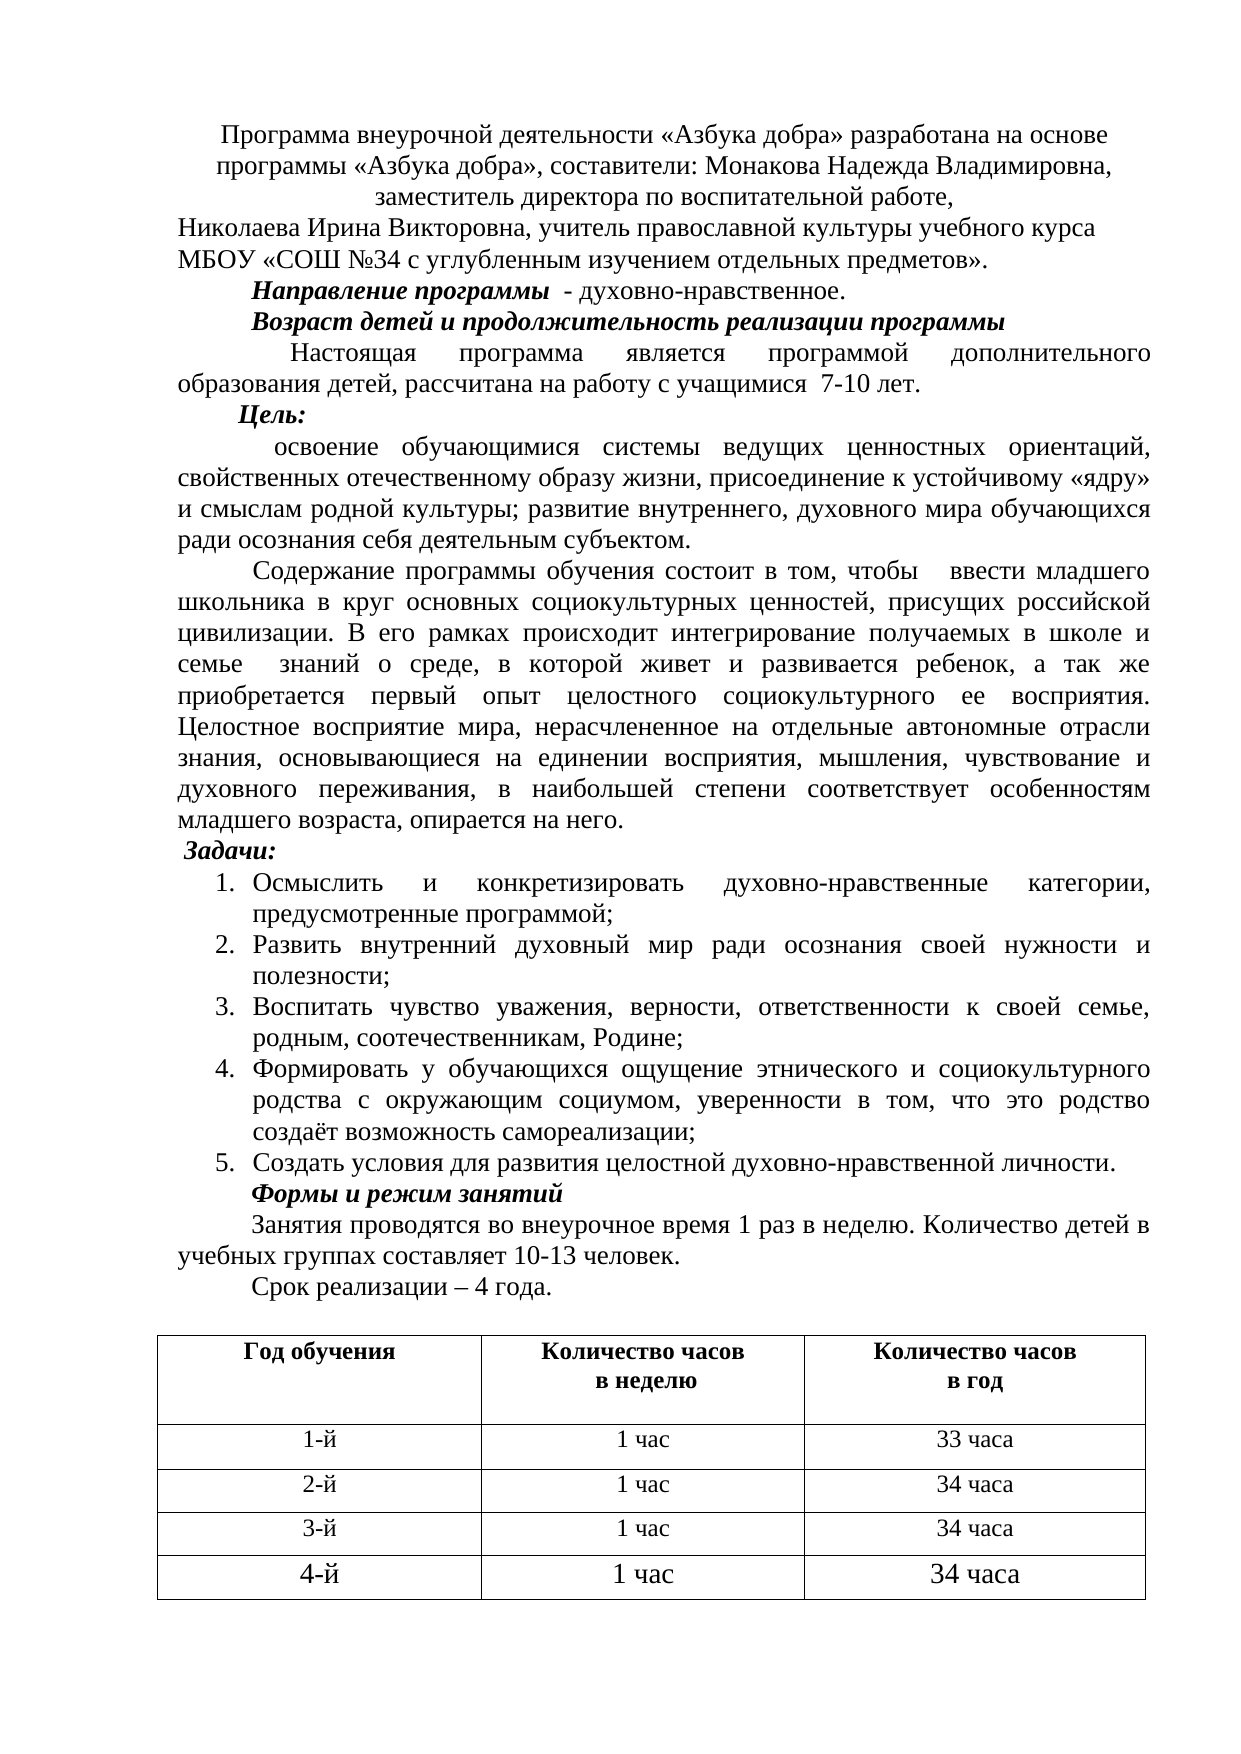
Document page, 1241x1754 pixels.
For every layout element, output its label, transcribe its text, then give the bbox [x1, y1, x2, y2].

table_header Количество часов в неделю [482, 1336, 804, 1423]
list Воспитать чувство уважения, верности, ответственности к своей семье, родным, соотечественникам, Родине; [215, 990, 1152, 1052]
table_cell 4-й [158, 1556, 481, 1598]
table_cell 34 часа [805, 1470, 1145, 1512]
text Задачи: [177, 834, 1152, 866]
table_cell 3-й [158, 1513, 481, 1555]
list Формировать у обучающихся ощущение этнического и социокультурного родства с окружающим социумом, уверенности в том, что это родство создаёт возможность самореализации; [215, 1052, 1152, 1146]
subtitle Возраст детей и продолжительность реализации программы [177, 305, 1152, 336]
table_cell 1 час [482, 1556, 804, 1598]
text Цель: [177, 398, 1152, 429]
table_cell 2-й [158, 1470, 481, 1512]
list Осмыслить и конкретизировать духовно-нравственные категории, предусмотренные программой; [215, 866, 1152, 928]
table_cell 34 часа [805, 1513, 1145, 1555]
text Занятия проводятся во внеурочное время 1 раз в неделю. Количество детей в учебных группах составляет 10-13 человек. [177, 1208, 1152, 1271]
text Николаева Ирина Викторовна, учитель православной культуры учебного курса МБОУ «СОШ №34 с углубленным изучением отдельных предметов». [177, 212, 1152, 274]
text Направление программы - духовно-нравственное. [177, 274, 1152, 305]
table_header Год обучения [158, 1336, 481, 1423]
list Развить внутренний духовный мир ради осознания своей нужности и полезности; [215, 928, 1152, 990]
text Формы и режим занятий [177, 1177, 1152, 1208]
table_cell 1-й [158, 1425, 481, 1468]
text Программа внеурочной деятельности «Азбука добра» разработана на основе программы «Азбука добра», составители: Монакова Надежда Владимировна, заместитель директора по воспитательной работе, [177, 118, 1152, 212]
table_cell 1 час [482, 1513, 804, 1555]
text Содержание программы обучения состоит в том, чтобы ввести младшего школьника в круг основных социокультурных ценностей, присущих российской цивилизации. В его рамках происходит интегрирование получаемых в школе и семье знаний о среде, в которой живет и развивается ребенок, а так же приобретается первый опыт целостного социокультурного ее восприятия. Целостное восприятие мира, нерасчлененное на отдельные автономные отрасли знания, основывающиеся на единении восприятия, мышления, чувствование и духовного переживания, в наибольшей степени соответствует особенностям младшего возраста, опирается на него. [177, 554, 1152, 834]
table_header Количество часов в год [805, 1336, 1145, 1423]
table_cell 33 часа [805, 1425, 1145, 1468]
text Настоящая программа является программой дополнительного образования детей, рассчитана на работу с учащимися 7-10 лет. [177, 336, 1152, 398]
table_cell 1 час [482, 1425, 804, 1468]
text освоение обучающимися системы ведущих ценностных ориентаций, свойственных отечественному образу жизни, присоединение к устойчивому «ядру» и смыслам родной культуры; развитие внутреннего, духовного мира обучающихся ради осознания себя деятельным субъектом. [177, 429, 1152, 554]
list Создать условия для развития целостной духовно-нравственной личности. [215, 1146, 1152, 1177]
table_cell 34 часа [805, 1556, 1145, 1598]
table_cell 1 час [482, 1470, 804, 1512]
text Срок реализации – 4 года. [177, 1271, 1152, 1302]
